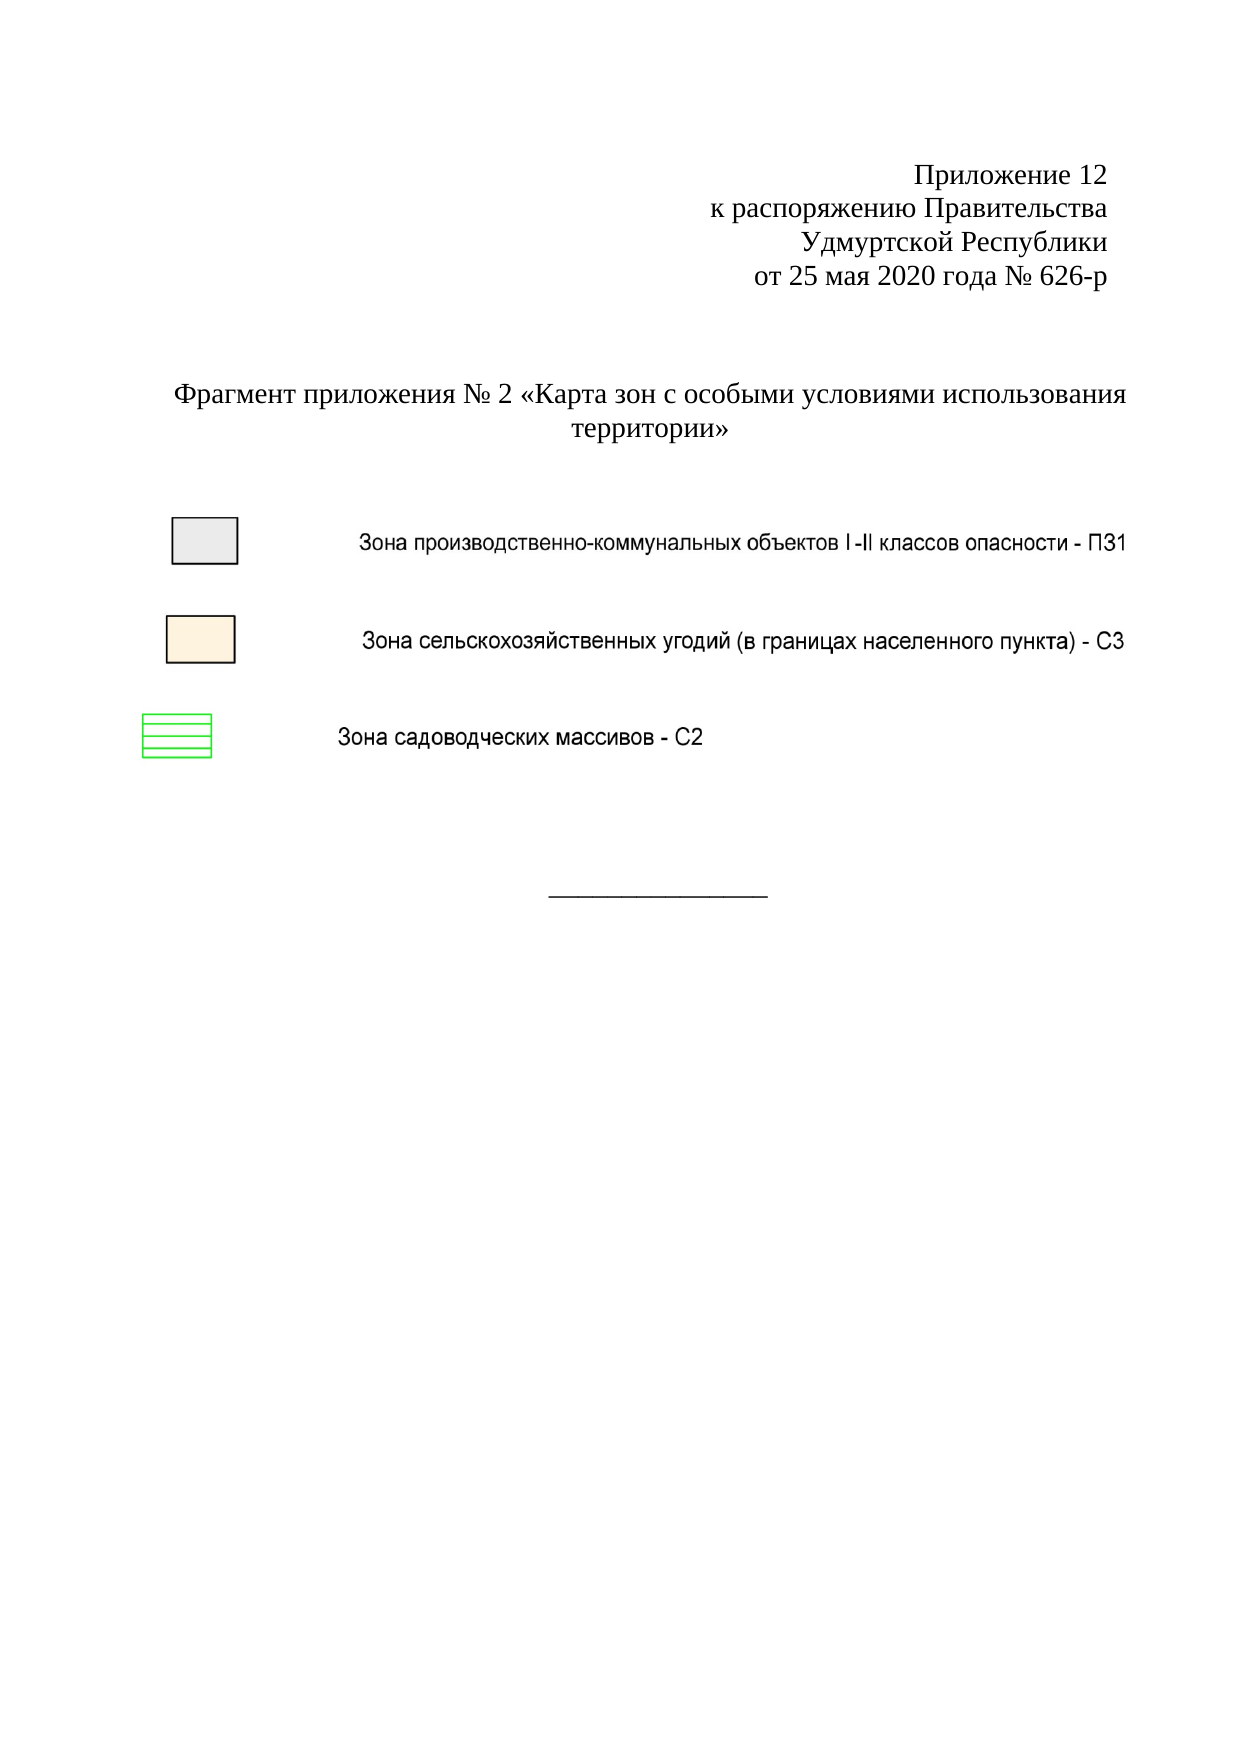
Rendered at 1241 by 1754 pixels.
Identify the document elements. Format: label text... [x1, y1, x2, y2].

text _______________ [124, 867, 1192, 901]
picture [148, 605, 1153, 672]
text Фрагмент приложения № 2 «Карта зон с особыми условиями использования территории» [124, 377, 1176, 444]
picture [148, 506, 1153, 575]
picture [124, 703, 727, 767]
